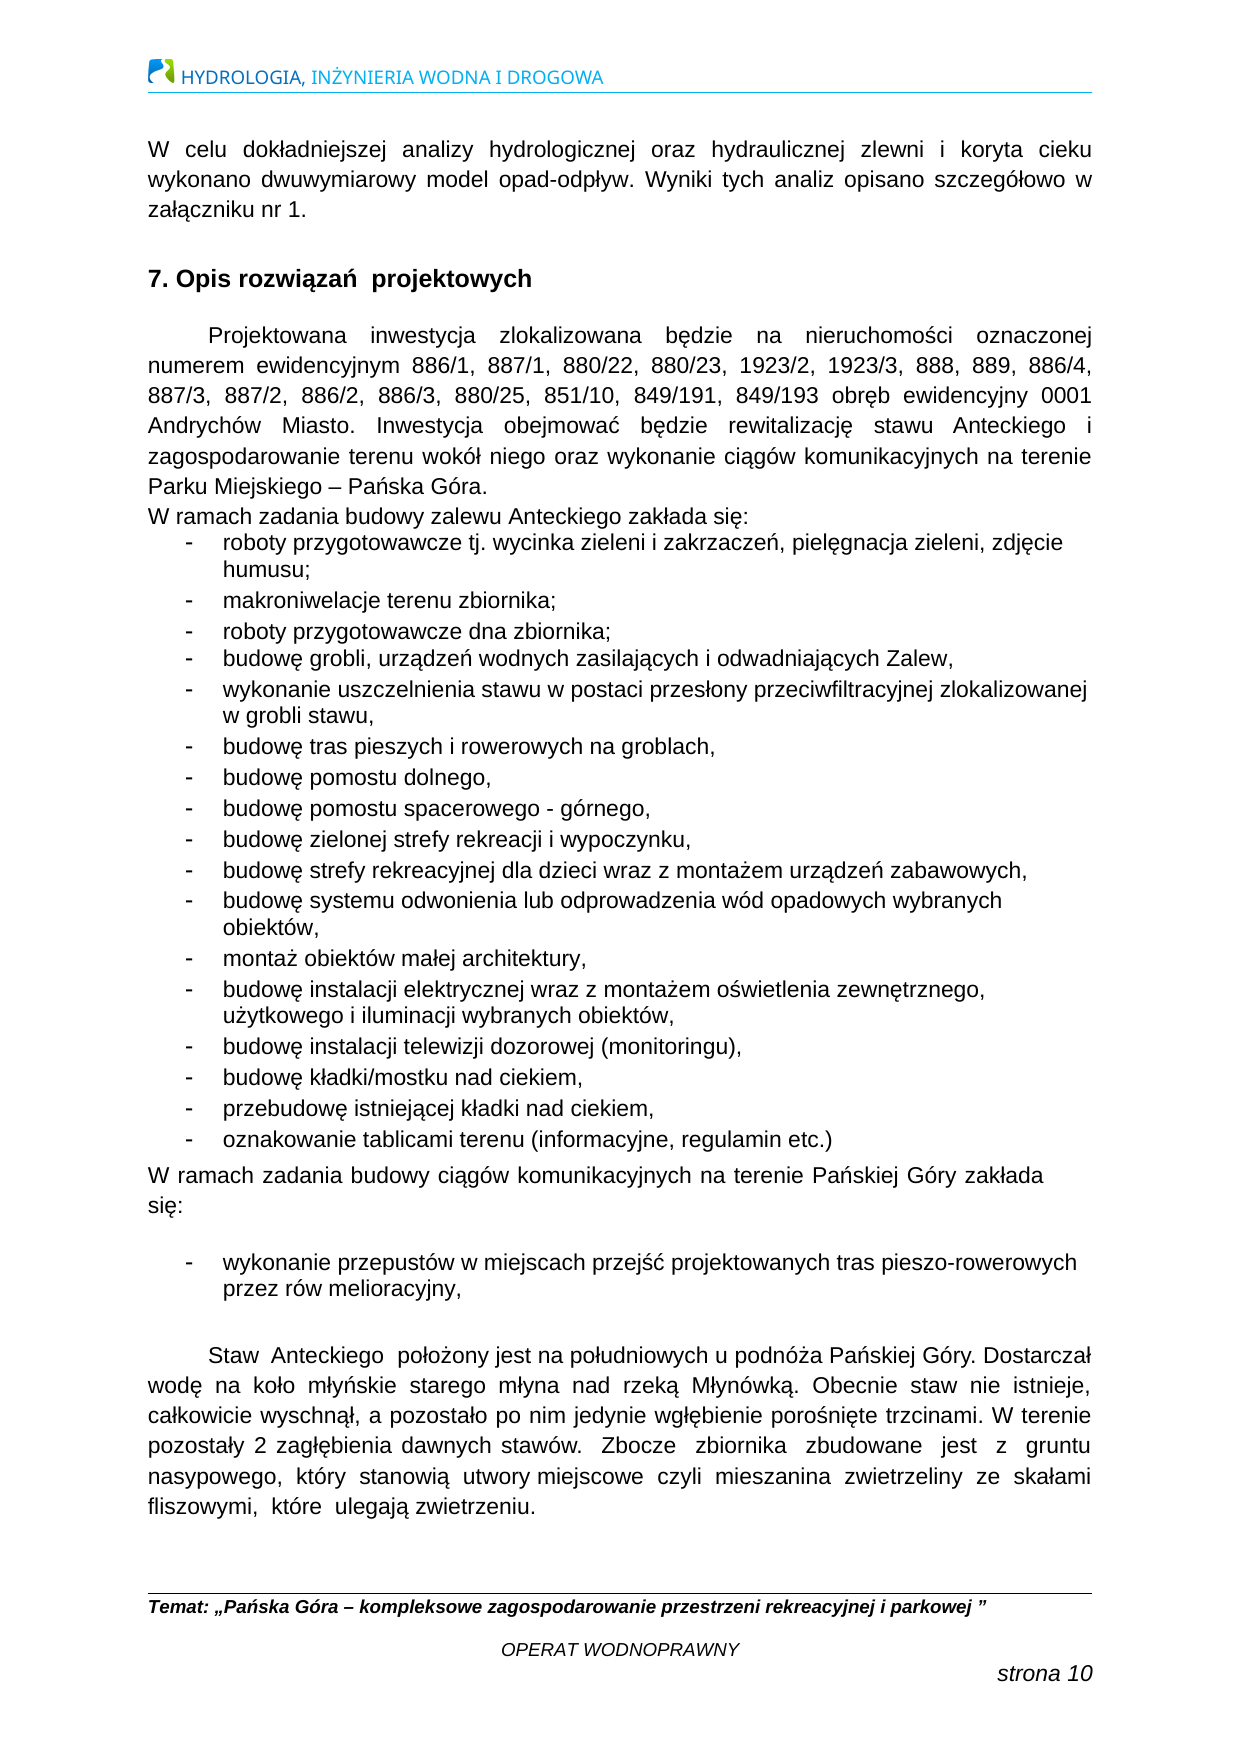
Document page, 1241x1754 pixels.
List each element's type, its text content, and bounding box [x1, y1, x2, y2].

list wykonanie uszczelnienia stawu w postaci przesłony przeciwfiltracyjnej zlokalizowanej w grobli stawu, [185, 676, 1092, 728]
list budowę pomostu spacerowego - górnego, [185, 795, 1092, 821]
list roboty przygotowawcze dna zbiornika; [185, 618, 1092, 644]
text Staw Anteckiego położony jest na południowych u podnóża Pańskiej Góry. Dostarczał wodę na koło młyńskie starego młyna nad rzeką Młynówką. Obecnie staw nie istnieje, całkowicie wyschnął, a pozostało po nim jedynie wgłębienie porośnięte trzcinami. W terenie pozostały 2 zagłębienia dawnych stawów. Zbocze zbiornika zbudowane jest z gruntu nasypowego, który stanowią utwory miejscowe czyli mieszanina zwietrzeliny ze skałami fliszowymi, które ulegają zwietrzeniu. [148, 1342, 1092, 1519]
list oznakowanie tablicami terenu (informacyjne, regulamin etc.) [185, 1126, 1092, 1152]
text W ramach zadania budowy ciągów komunikacyjnych na terenie Pańskiej Góry zakłada się: [148, 1162, 1045, 1219]
list budowę zielonej strefy rekreacji i wypoczynku, [185, 826, 1092, 852]
list budowę instalacji elektrycznej wraz z montażem oświetlenia zewnętrznego, użytkowego i iluminacji wybranych obiektów, [185, 976, 1092, 1028]
list budowę strefy rekreacyjnej dla dzieci wraz z montażem urządzeń zabawowych, [185, 857, 1092, 883]
list makroniwelacje terenu zbiornika; [185, 587, 1092, 613]
subtitle Opis rozwiązań projektowych [148, 264, 1092, 292]
list wykonanie przepustów w miejscach przejść projektowanych tras pieszo-rowerowych przez rów melioracyjny, [185, 1249, 1092, 1302]
list budowę kładki/mostku nad ciekiem, [185, 1064, 1092, 1090]
text W celu dokładniejszej analizy hydrologicznej oraz hydraulicznej zlewni i koryta cieku wykonano dwuwymiarowy model opad-odpływ. Wyniki tych analiz opisano szczegółowo w załączniku nr 1. [148, 136, 1092, 222]
picture [147, 59, 176, 84]
list budowę pomostu dolnego, [185, 764, 1092, 790]
list roboty przygotowawcze tj. wycinka zieleni i zakrzaczeń, pielęgnacja zieleni, zdjęcie humusu; [185, 529, 1092, 582]
list przebudowę istniejącej kładki nad ciekiem, [185, 1095, 1092, 1121]
list budowę tras pieszych i rowerowych na groblach, [185, 733, 1092, 759]
list budowę instalacji telewizji dozorowej (monitoringu), [185, 1033, 1092, 1059]
text Projektowana inwestycja zlokalizowana będzie na nieruchomości oznaczonej numerem ewidencyjnym 886/1, 887/1, 880/22, 880/23, 1923/2, 1923/3, 888, 889, 886/4, 887/3, 887/2, 886/2, 886/3, 880/25, 851/10, 849/191, 849/193 obręb ewidencyjny 0001 Andrychów Miasto. Inwestycja obejmować będzie rewitalizację stawu Anteckiego i zagospodarowanie terenu wokół niego oraz wykonanie ciągów komunikacyjnych na terenie Parku Miejskiego – Pańska Góra. [148, 322, 1092, 499]
list budowę systemu odwonienia lub odprowadzenia wód opadowych wybranych obiektów, [185, 887, 1092, 940]
text W ramach zadania budowy zalewu Anteckiego zakłada się: [148, 503, 1092, 529]
list budowę grobli, urządzeń wodnych zasilających i odwadniających Zalew, [185, 644, 1092, 671]
list montaż obiektów małej architektury, [185, 945, 1092, 971]
